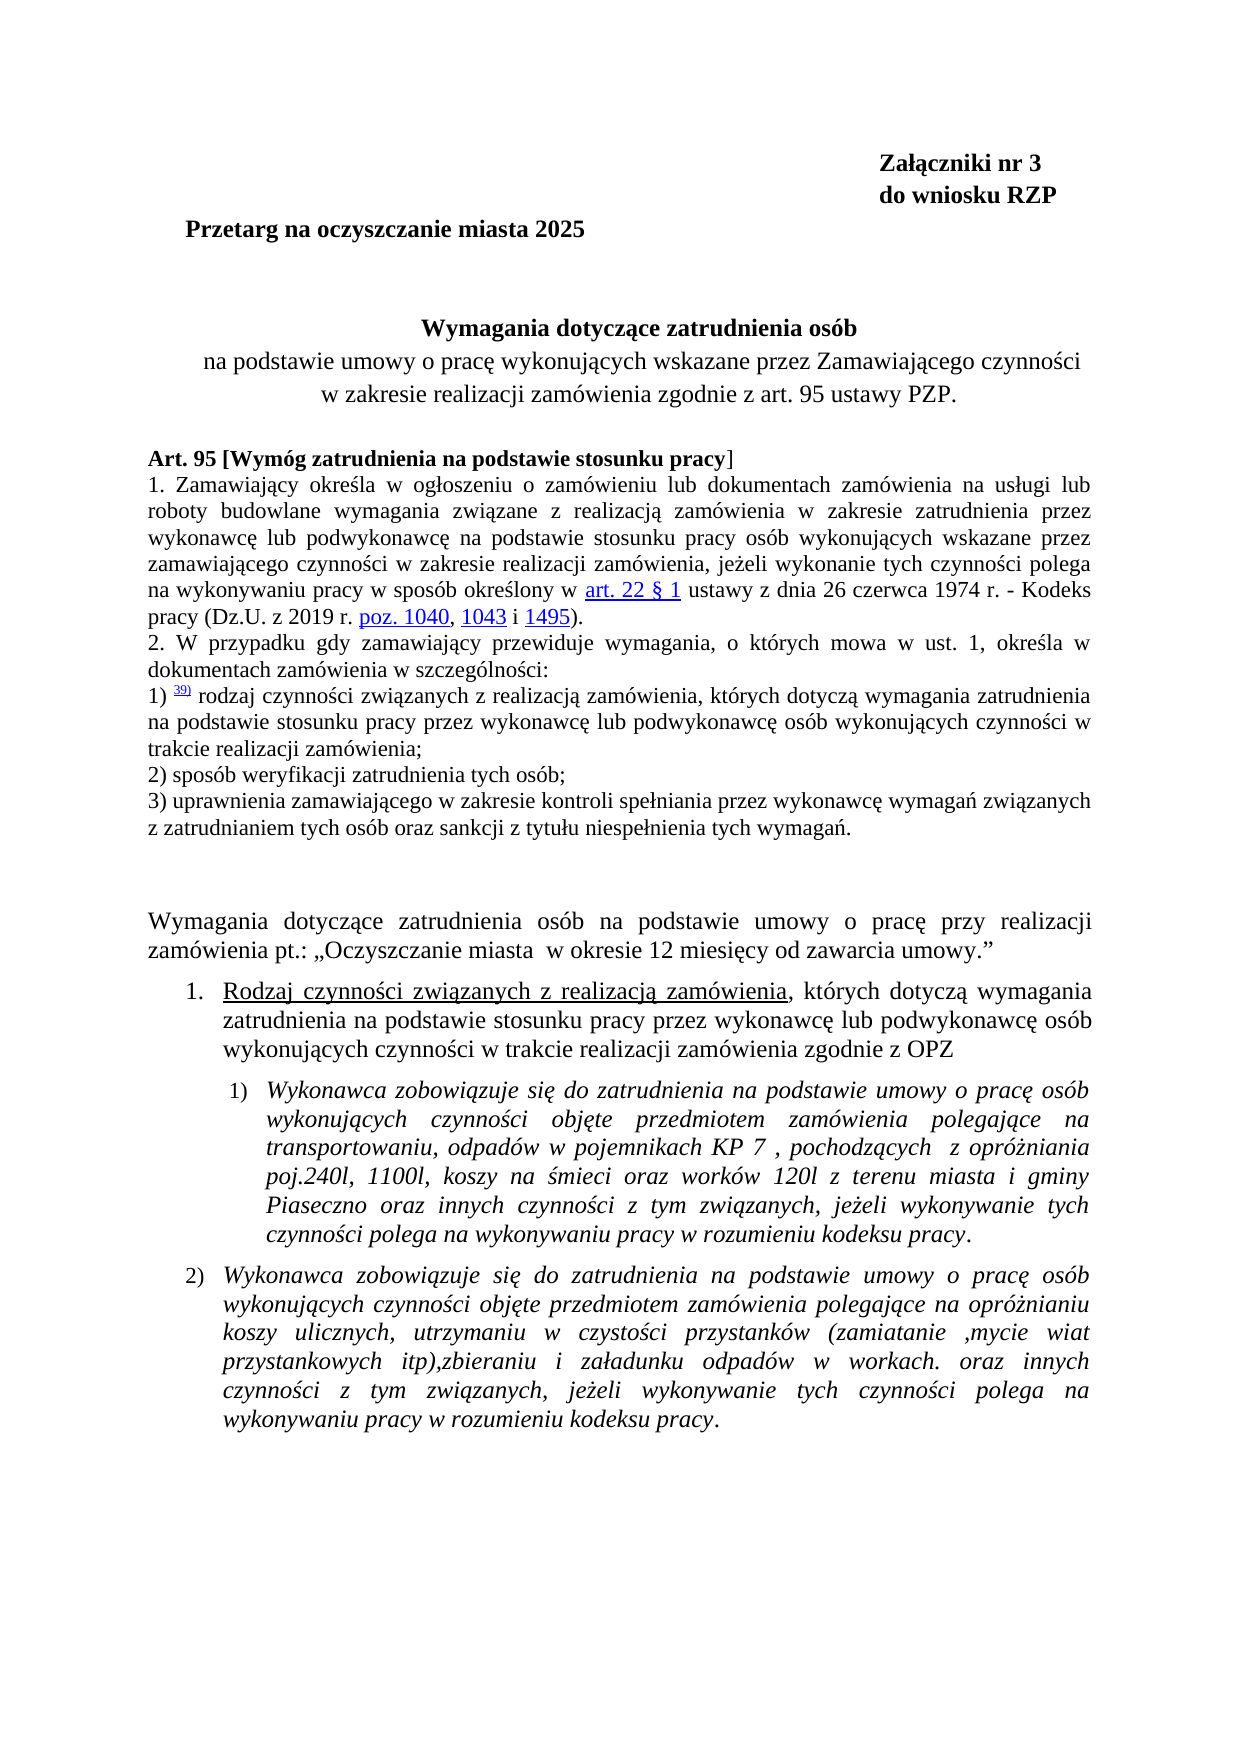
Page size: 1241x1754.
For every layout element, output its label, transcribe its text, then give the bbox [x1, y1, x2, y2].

text 1) 39) rodzaj czynności związanych z realizacją zamówienia, których dotyczą wymagania zatrudnienia na podstawie stosunku pracy przez wykonawcę lub podwykonawcę osób wykonujących czynności w trakcie realizacji zamówienia; [148, 682, 1093, 761]
text na podstawie umowy o pracę wykonujących wskazane przez Zamawiającego czynności w zakresie realizacji zamówienia zgodnie z art. 95 ustawy PZP. [185, 346, 1093, 407]
text Art. 95 [Wymóg zatrudnienia na podstawie stosunku pracy] [148, 445, 1093, 471]
list Wykonawca zobowiązuje się do zatrudnienia na podstawie umowy o pracę osób wykonujących czynności objęte przedmiotem zamówienia polegające na transportowaniu, odpadów w pojemnikach KP 7 , pochodzących z opróżniania poj.240l, 1100l, koszy na śmieci oraz worków 120l z terenu miasta i gminy Piaseczno oraz innych czynności z tym związanych, jeżeli wykonywanie tych czynności polega na wykonywaniu pracy w rozumieniu kodeksu pracy. [228, 1075, 1093, 1247]
text 2) sposób weryfikacji zatrudnienia tych osób; [148, 761, 1093, 787]
text Wymagania dotyczące zatrudnienia osób na podstawie umowy o pracę przy realizacji zamówienia pt.: „Oczyszczanie miasta w okresie 12 miesięcy od zawarcia umowy.” [148, 906, 1093, 964]
text Wymagania dotyczące zatrudnienia osób [185, 313, 1093, 341]
text Przetarg na oczyszczanie miasta 2025 [185, 214, 1093, 242]
text 2. W przypadku gdy zamawiający przewiduje wymagania, o których mowa w ust. 1, określa w dokumentach zamówienia w szczególności: [148, 629, 1093, 682]
text do wniosku RZP [185, 181, 1093, 209]
list Rodzaj czynności związanych z realizacją zamówienia, których dotyczą wymagania zatrudnienia na podstawie stosunku pracy przez wykonawcę lub podwykonawcę osób wykonujących czynności w trakcie realizacji zamówienia zgodnie z OPZ [185, 976, 1093, 1062]
text 1. Zamawiający określa w ogłoszeniu o zamówieniu lub dokumentach zamówienia na usługi lub roboty budowlane wymagania związane z realizacją zamówienia w zakresie zatrudnienia przez wykonawcę lub podwykonawcę na podstawie stosunku pracy osób wykonujących wskazane przez zamawiającego czynności w zakresie realizacji zamówienia, jeżeli wykonanie tych czynności polega na wykonywaniu pracy w sposób określony w art. 22 § 1 ustawy z dnia 26 czerwca 1974 r. - Kodeks pracy (Dz.U. z 2019 r. poz. 1040, 1043 i 1495). [148, 471, 1093, 629]
text 3) uprawnienia zamawiającego w zakresie kontroli spełniania przez wykonawcę wymagań związanych z zatrudnianiem tych osób oraz sankcji z tytułu niespełnienia tych wymagań. [148, 787, 1093, 840]
list Wykonawca zobowiązuje się do zatrudnienia na podstawie umowy o pracę osób wykonujących czynności objęte przedmiotem zamówienia polegające na opróżnianiu koszy ulicznych, utrzymaniu w czystości przystanków (zamiatanie ,mycie wiat przystankowych itp),zbieraniu i załadunku odpadów w workach. oraz innych czynności z tym związanych, jeżeli wykonywanie tych czynności polega na wykonywaniu pracy w rozumieniu kodeksu pracy. [185, 1260, 1093, 1432]
text Załączniki nr 3 [185, 148, 1093, 176]
